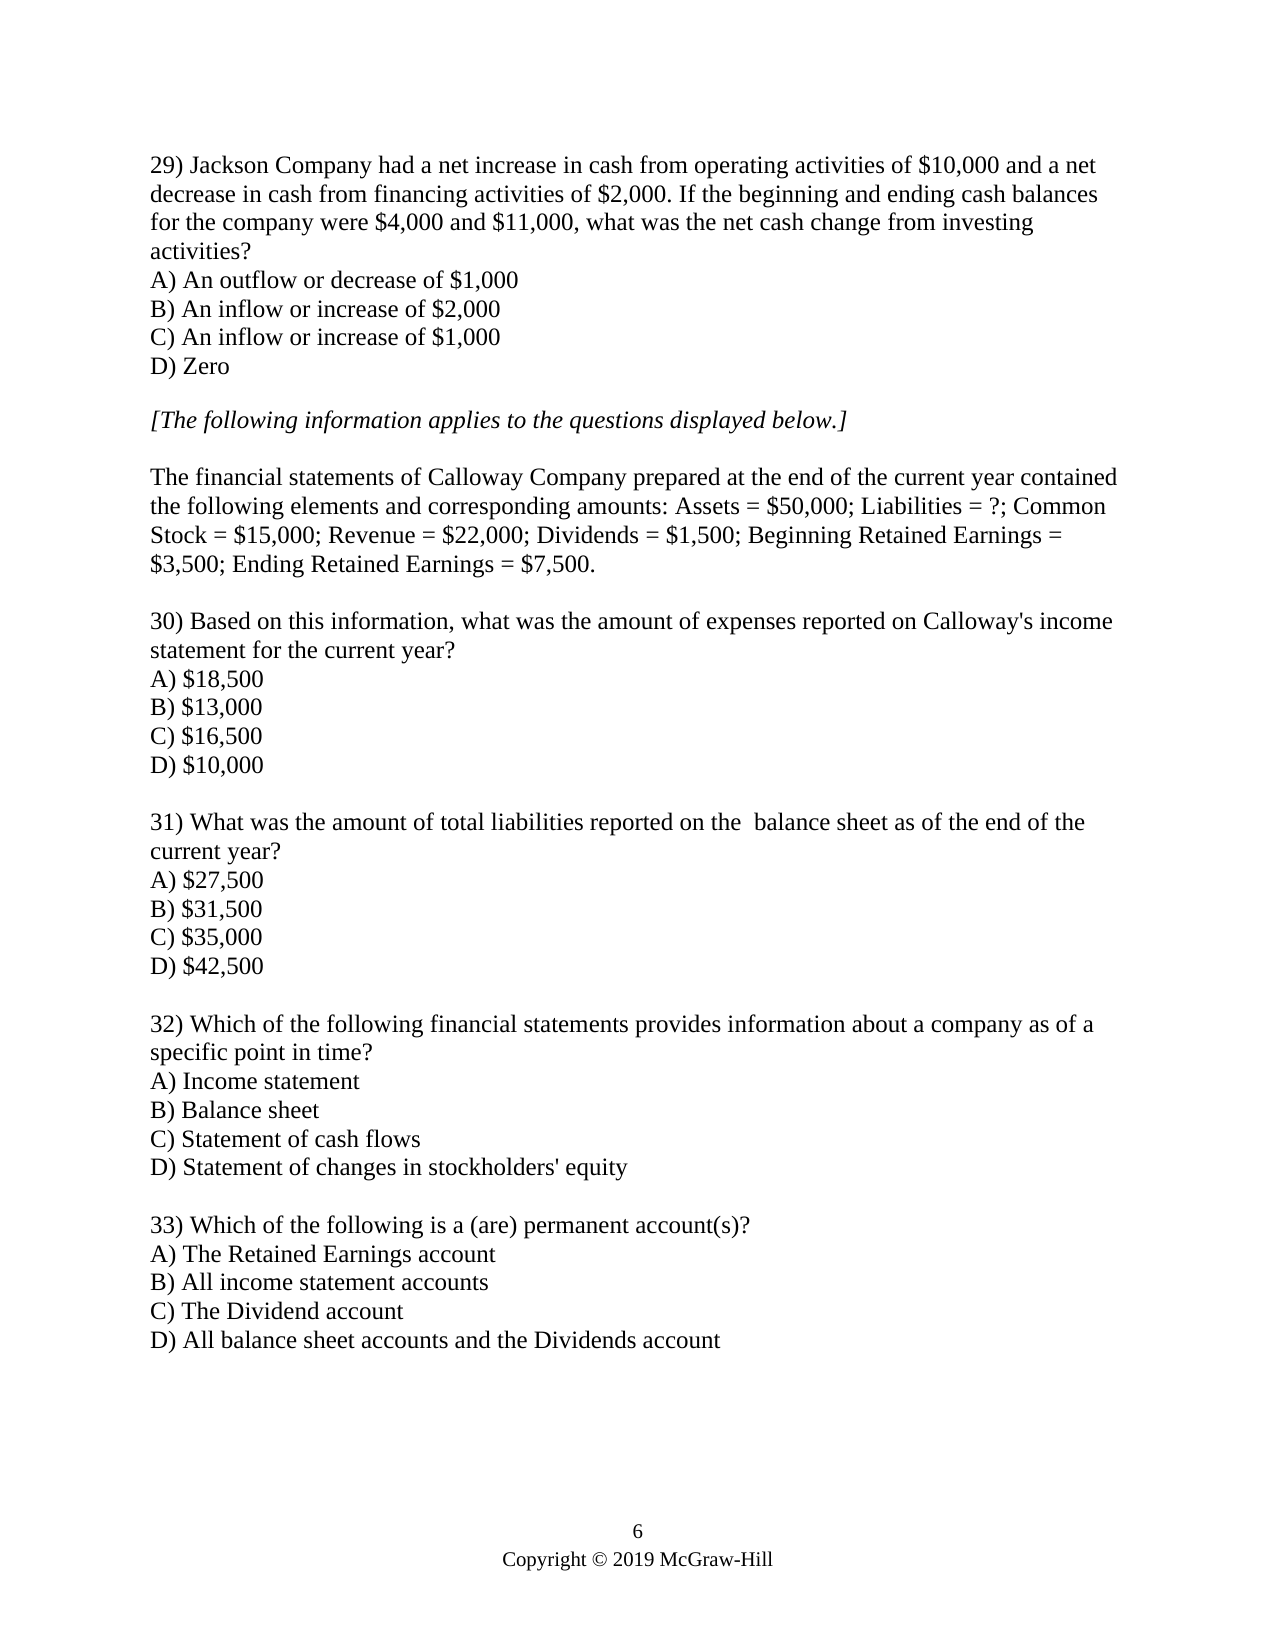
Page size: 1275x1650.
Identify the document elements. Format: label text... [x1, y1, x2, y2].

text D) $42,500 [150, 951, 1125, 980]
text B) An inflow or increase of $2,000 [150, 294, 1125, 322]
text 33) Which of the following is a (are) permanent account(s)? [150, 1210, 1125, 1239]
text A) $18,500 [150, 664, 1125, 692]
text C) The Dividend account [150, 1296, 1125, 1325]
text C) $16,500 [150, 721, 1125, 750]
text 29) Jackson Company had a net increase in cash from operating activities of $10,000 and a net decrease in cash from financing activities of $2,000. If the beginning and ending cash balances for the company were $4,000 and $11,000, what was the net cash change from investing activities? [150, 150, 1125, 265]
text D) Zero [150, 351, 1125, 380]
text 30) Based on this information, what was the amount of expenses reported on Calloway's income statement for the current year? [150, 606, 1125, 664]
text A) The Retained Earnings account [150, 1239, 1125, 1267]
text D) $10,000 [150, 750, 1125, 779]
text B) $13,000 [150, 692, 1125, 721]
text D) All balance sheet accounts and the Dividends account [150, 1325, 1125, 1354]
text The financial statements of Calloway Company prepared at the end of the current year contained the following elements and corresponding amounts: Assets = $50,000; Liabilities = ?; Common Stock = $15,000; Revenue = $22,000; Dividends = $1,500; Beginning Retained Earnings = $3,500; Ending Retained Earnings = $7,500. [150, 462, 1125, 577]
text C) Statement of cash flows [150, 1124, 1125, 1152]
text A) Income statement [150, 1066, 1125, 1095]
text A) $27,500 [150, 865, 1125, 894]
text 31) What was the amount of total liabilities reported on the balance sheet as of the end of the current year? [150, 807, 1125, 865]
text B) All income statement accounts [150, 1267, 1125, 1296]
text C) An inflow or increase of $1,000 [150, 322, 1125, 351]
text B) $31,500 [150, 894, 1125, 922]
text [The following information applies to the questions displayed below.] [150, 405, 1125, 434]
text A) An outflow or decrease of $1,000 [150, 265, 1125, 294]
text D) Statement of changes in stockholders' equity [150, 1152, 1125, 1181]
text 32) Which of the following financial statements provides information about a company as of a specific point in time? [150, 1009, 1125, 1066]
text C) $35,000 [150, 922, 1125, 951]
text B) Balance sheet [150, 1095, 1125, 1124]
